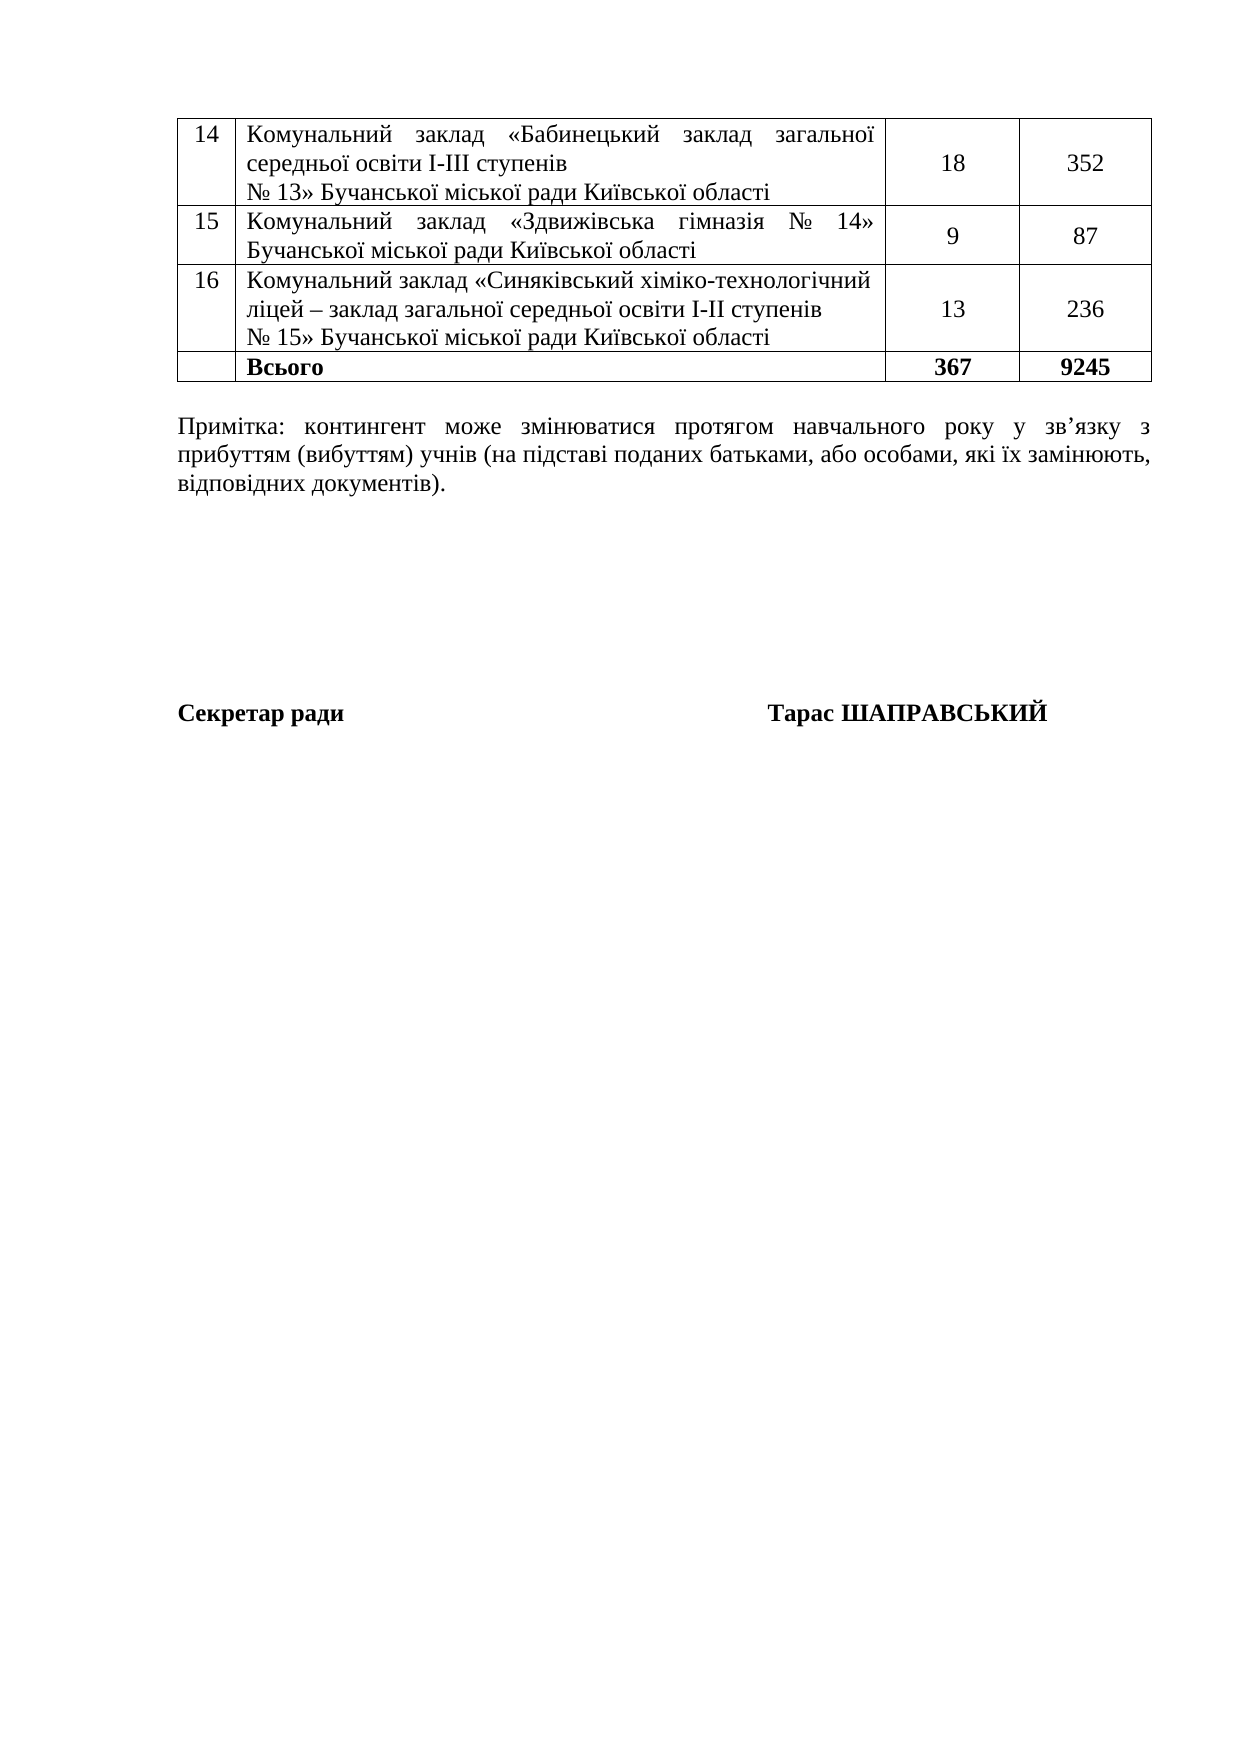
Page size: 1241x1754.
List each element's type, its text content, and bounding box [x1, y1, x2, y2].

text Примітка: контингент може змінюватися протягом навчального року у зв’язку з прибуттям (вибуттям) учнів (на підставі поданих батьками, або особами, які їх замінюють, відповідних документів). [177, 411, 1152, 497]
table_cell 16 [178, 265, 235, 351]
table_cell 18 [886, 119, 1019, 205]
text Секретар ради Тарас ШАПРАВСЬКИЙ [177, 698, 1152, 727]
table_cell 367 [886, 352, 1019, 381]
table_cell [178, 352, 235, 381]
table_cell Комунальний заклад «Синяківський хіміко-технологічний ліцей – заклад загальної середньої освіти І-ІІ ступенів № 15» Бучанської міської ради Київської області [236, 265, 885, 351]
table_cell 352 [1020, 119, 1151, 205]
table_cell 15 [178, 206, 235, 264]
table_cell 9 [886, 206, 1019, 264]
table_cell Комунальний заклад «Бабинецький заклад загальної середньої освіти І-ІІІ ступенів № 13» Бучанської міської ради Київської області [236, 119, 885, 205]
table_cell 13 [886, 265, 1019, 351]
table_cell 236 [1020, 265, 1151, 351]
table_cell 14 [178, 119, 235, 205]
table_cell 9245 [1020, 352, 1151, 381]
table_cell Всього [236, 352, 885, 381]
table_cell 87 [1020, 206, 1151, 264]
table_cell Комунальний заклад «Здвижівська гімназія № 14» Бучанської міської ради Київської області [236, 206, 885, 264]
